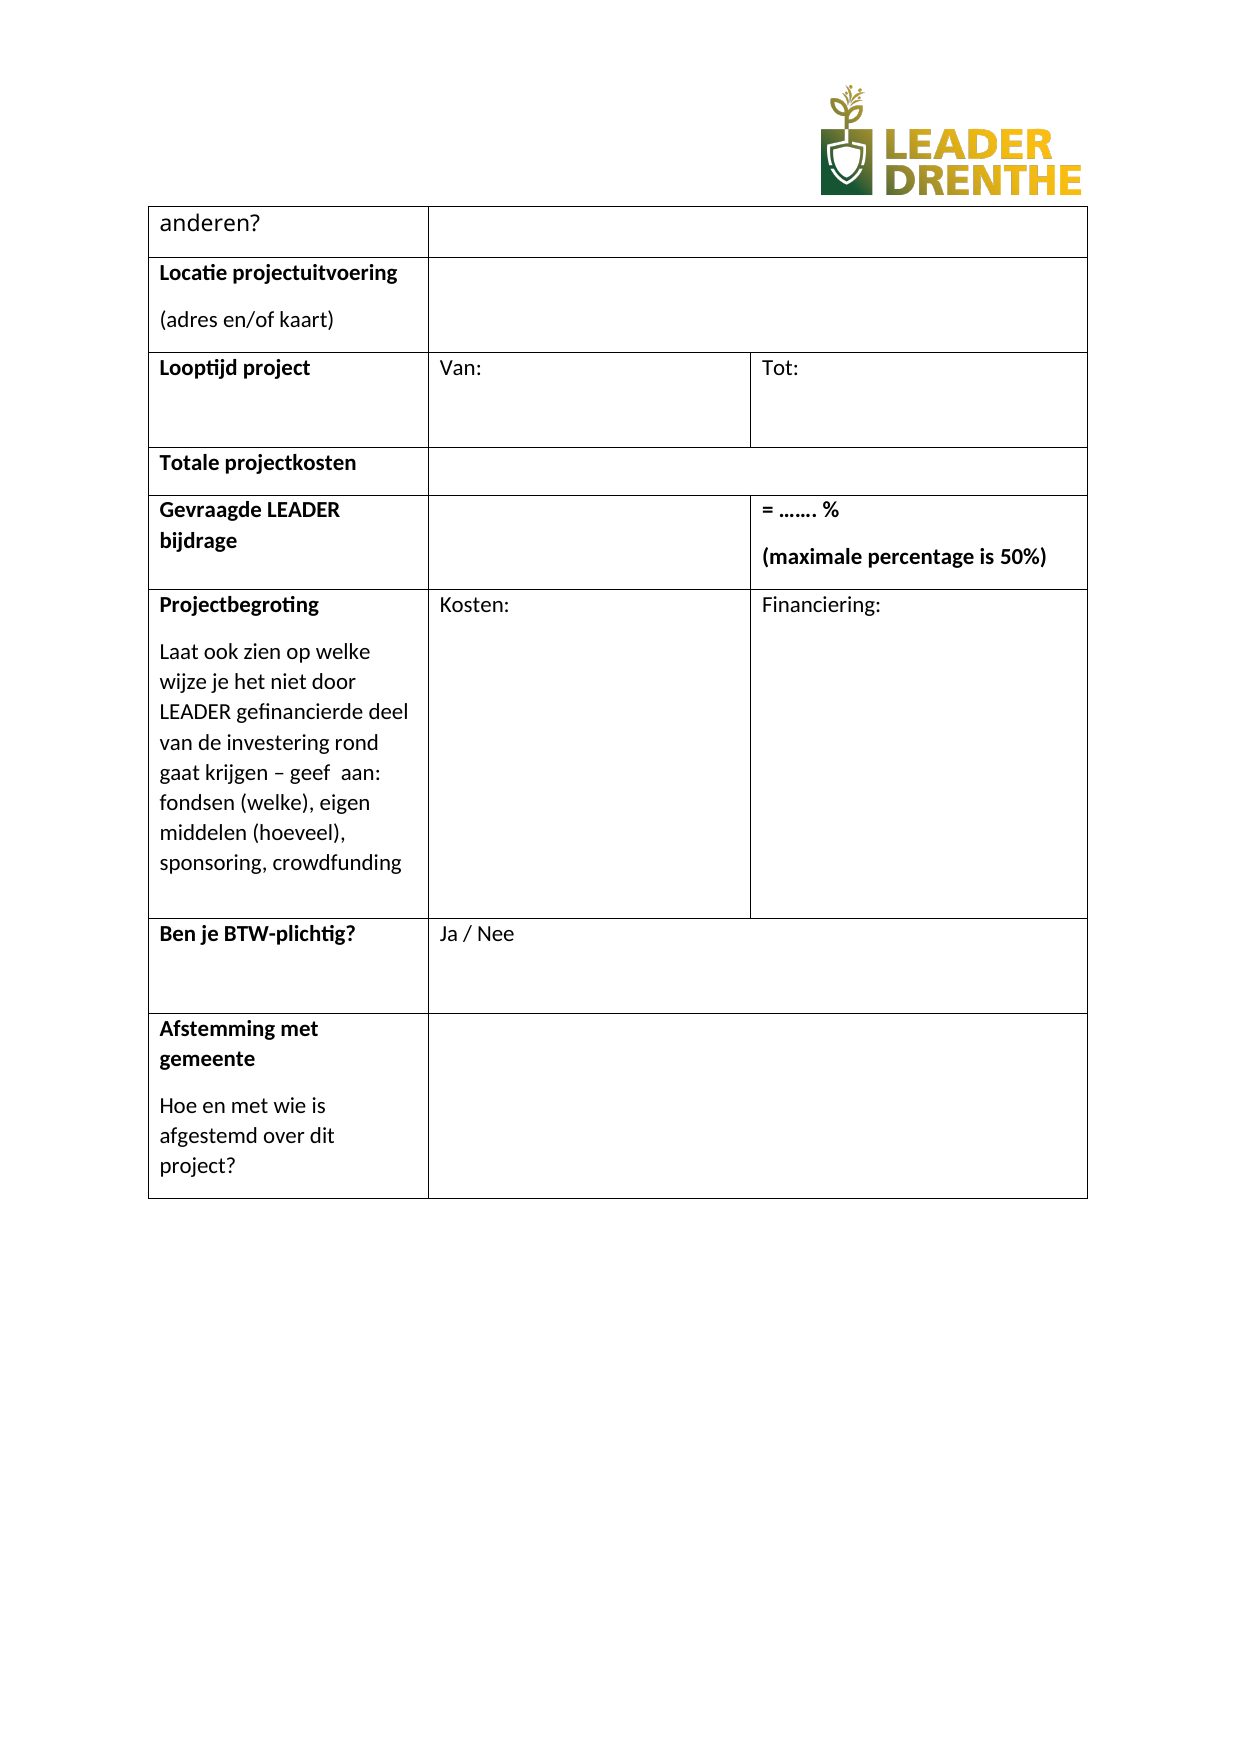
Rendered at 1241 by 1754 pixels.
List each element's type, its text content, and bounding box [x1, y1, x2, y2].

table_cell Kosten: [429, 590, 750, 918]
table_cell [429, 207, 1087, 257]
table_cell [429, 1014, 1087, 1198]
table_cell Voorbeeldfunctie Op welke manier kan het project als voorbeeld dienen voor anderen? [149, 207, 428, 257]
table_cell [429, 496, 750, 589]
table_cell Ben je BTW-plichtig? [149, 919, 428, 1013]
table_cell Totale projectkosten [149, 448, 428, 494]
picture [809, 73, 1093, 207]
table_cell Ja / Nee [429, 919, 1087, 1013]
table_cell [429, 448, 1087, 494]
table_cell Gevraagde LEADER bijdrage [149, 496, 428, 589]
table_cell Looptijd project [149, 353, 428, 447]
table_cell Financiering: [751, 590, 1087, 918]
table_cell Tot: [751, 353, 1087, 447]
table_cell = ……. % (maximale percentage is 50%) [751, 496, 1087, 589]
table_cell Afstemming met gemeente Hoe en met wie is afgestemd over dit project? [149, 1014, 428, 1198]
table_cell Projectbegroting Laat ook zien op welke wijze je het niet door LEADER gefinancierde deel van de investering rond gaat krijgen – geef aan: fondsen (welke), eigen middelen (hoeveel), sponsoring, crowdfunding [149, 590, 428, 918]
table_cell Van: [429, 353, 750, 447]
table_cell Locatie projectuitvoering (adres en/of kaart) [149, 258, 428, 352]
table_cell [429, 258, 1087, 352]
